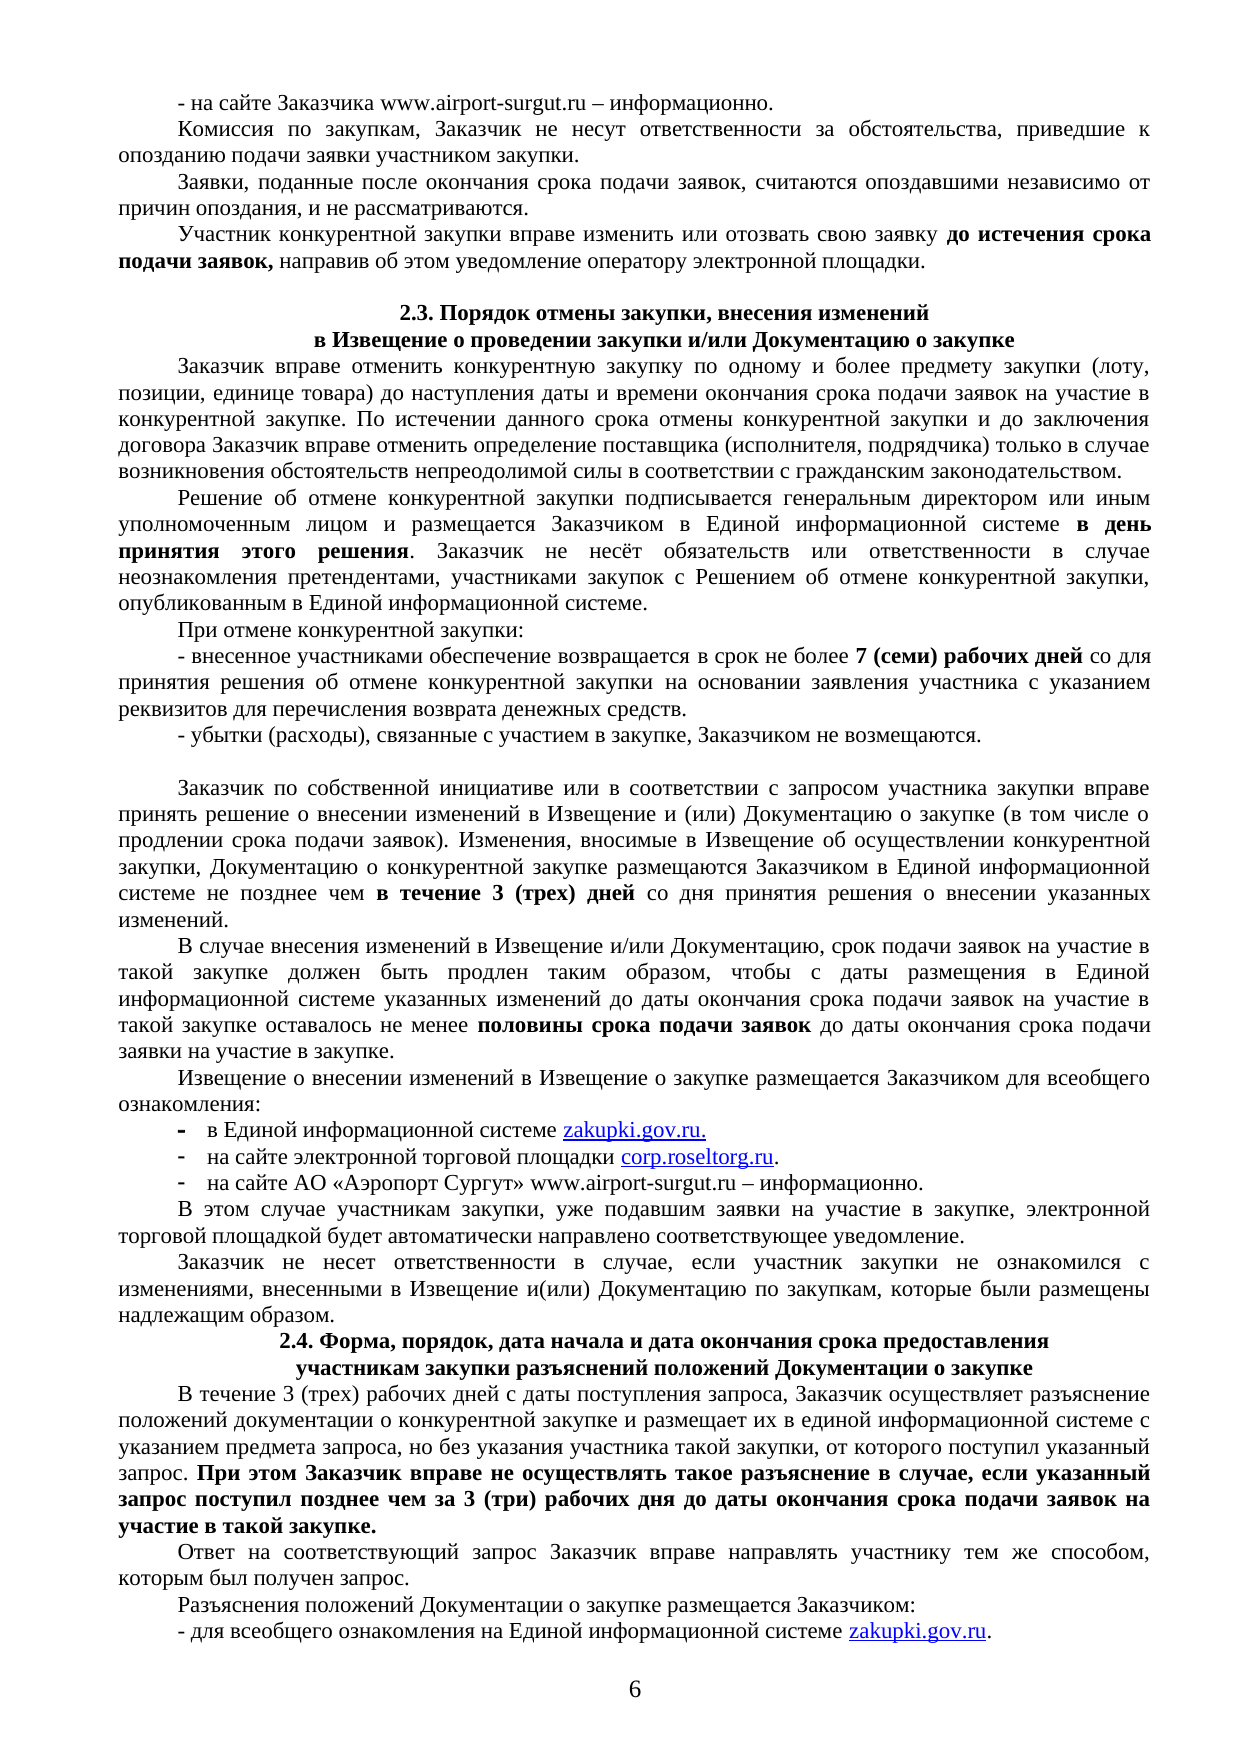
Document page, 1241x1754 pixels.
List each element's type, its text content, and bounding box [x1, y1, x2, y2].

text В течение 3 (трех) рабочих дней с даты поступления запроса, Заказчик осуществляет разъяснение положений документации о конкурентной закупке и размещает их в единой информационной системе с указанием предмета запроса, но без указания участника такой закупки, от которого поступил указанный запрос. При этом Заказчик вправе не осуществлять такое разъяснение в случае, если указанный запрос поступил позднее чем за 3 (три) рабочих дня до даты окончания срока подачи заявок на участие в такой закупке. [118, 1380, 1152, 1538]
text В этом случае участникам закупки, уже подавшим заявки на участие в закупке, электронной торговой площадкой будет автоматически направлено соответствующее уведомление. [118, 1196, 1152, 1248]
text в Извещение о проведении закупки и/или Документацию о закупке [118, 326, 1152, 352]
list на сайте электронной торговой площадки corp.roseltorg.ru. [118, 1143, 1152, 1169]
text Заказчик не несет ответственности в случае, если участник закупки не ознакомился с изменениями, внесенными в Извещение и(или) Документацию по закупкам, которые были размещены надлежащим образом. [118, 1248, 1152, 1327]
text участникам закупки разъяснений положений Документации о закупке [118, 1354, 1152, 1380]
text Комиссия по закупкам, Заказчик не несут ответственности за обстоятельства, приведшие к опозданию подачи заявки участником закупки. [118, 115, 1152, 168]
text Извещение о внесении изменений в Извещение о закупке размещается Заказчиком для всеобщего ознакомления: [118, 1064, 1152, 1116]
list на сайте АО «Аэропорт Сургут» www.airport-surgut.ru – информационно. [118, 1169, 1152, 1196]
list в Единой информационной системе zakupki.gov.ru. [118, 1116, 1152, 1143]
text - внесенное участниками обеспечение возвращается в срок не более 7 (семи) рабочих дней со для принятия решения об отмене конкурентной закупки на основании заявления участника с указанием реквизитов для перечисления возврата денежных средств. [118, 642, 1152, 721]
text При отмене конкурентной закупки: [118, 616, 1152, 642]
text - для всеобщего ознакомления на Единой информационной системе zakupki.gov.ru. [118, 1617, 1152, 1643]
text Заявки, поданные после окончания срока подачи заявок, считаются опоздавшими независимо от причин опоздания, и не рассматриваются. [118, 168, 1152, 220]
text Ответ на соответствующий запрос Заказчик вправе направлять участнику тем же способом, которым был получен запрос. [118, 1538, 1152, 1591]
text - убытки (расходы), связанные с участием в закупке, Заказчиком не возмещаются. [118, 721, 1152, 747]
text Разъяснения положений Документации о закупке размещается Заказчиком: [118, 1591, 1152, 1617]
text В случае внесения изменений в Извещение и/или Документацию, срок подачи заявок на участие в такой закупке должен быть продлен таким образом, чтобы с даты размещения в Единой информационной системе указанных изменений до даты окончания срока подачи заявок на участие в такой закупке оставалось не менее половины срока подачи заявок до даты окончания срока подачи заявки на участие в закупке. [118, 932, 1152, 1064]
text Заказчик по собственной инициативе или в соответствии с запросом участника закупки вправе принять решение о внесении изменений в Извещение и (или) Документацию о закупке (в том числе о продлении срока подачи заявок). Изменения, вносимые в Извещение об осуществлении конкурентной закупки, Документацию о конкурентной закупке размещаются Заказчиком в Единой информационной системе не позднее чем в течение 3 (трех) дней со дня принятия решения о внесении указанных изменений. [118, 774, 1152, 932]
text 2.4. Форма, порядок, дата начала и дата окончания срока предоставления [118, 1327, 1152, 1354]
text 2.3. Порядок отмены закупки, внесения изменений [118, 299, 1152, 326]
text Участник конкурентной закупки вправе изменить или отозвать свою заявку до истечения срока подачи заявок, направив об этом уведомление оператору электронной площадки. [118, 220, 1152, 273]
text Заказчик вправе отменить конкурентную закупку по одному и более предмету закупки (лоту, позиции, единице товара) до наступления даты и времени окончания срока подачи заявок на участие в конкурентной закупке. По истечении данного срока отмены конкурентной закупки и до заключения договора Заказчик вправе отменить определение поставщика (исполнителя, подрядчика) только в случае возникновения обстоятельств непреодолимой силы в соответствии с гражданским законодательством. [118, 352, 1152, 484]
text - на сайте Заказчика www.airport-surgut.ru – информационно. [118, 89, 1152, 115]
text Решение об отмене конкурентной закупки подписывается генеральным директором или иным уполномоченным лицом и размещается Заказчиком в Единой информационной системе в день принятия этого решения. Заказчик не несёт обязательств или ответственности в случае неознакомления претендентами, участниками закупок с Решением об отмене конкурентной закупки, опубликованным в Единой информационной системе. [118, 484, 1152, 616]
